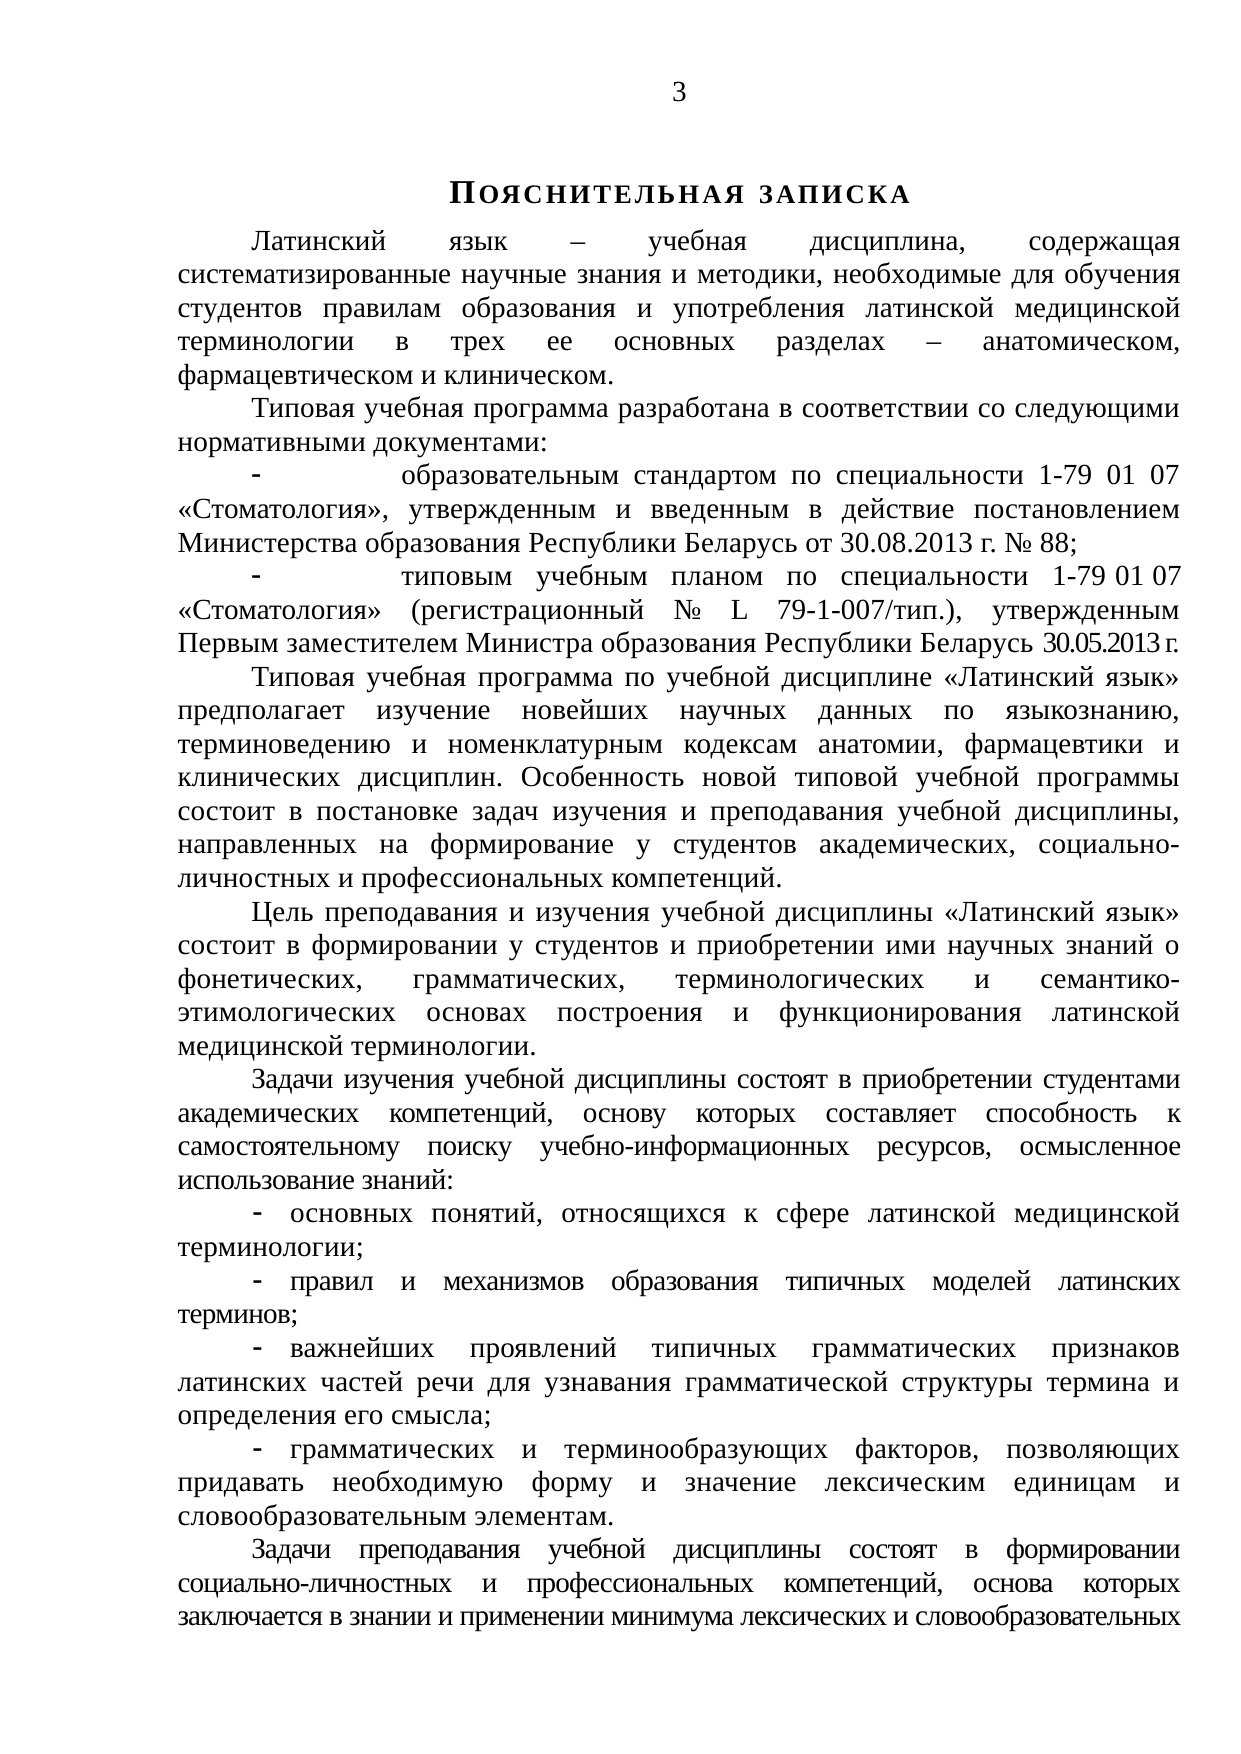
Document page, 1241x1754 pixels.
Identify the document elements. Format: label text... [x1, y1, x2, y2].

text Латинский язык – учебная дисциплина, содержащая систематизированные научные знания и методики, необходимые для обучения студентов правилам образования и употребления латинской медицинской терминологии в трех ее основных разделах – анатомическом, фармацевтическом и клиническом. [177, 223, 1181, 390]
list типовым учебным планом по специальности 1-79 01 07 «Стоматология» (регистрационный № L 79-1-007/тип.), утвержденным Первым заместителем Министра образования Республики Беларусь 30.05.2013 г. [177, 558, 1181, 659]
text Пояснительная записка [177, 172, 1181, 210]
list правил и механизмов образования типичных моделей латинских терминов; [177, 1263, 1181, 1330]
list основных понятий, относящихся к сфере латинской медицинской терминологии; [177, 1196, 1181, 1263]
list важнейших проявлений типичных грамматических признаков латинских частей речи для узнавания грамматической структуры термина и определения его смысла; [177, 1330, 1181, 1431]
list грамматических и терминообразующих факторов, позволяющих придавать необходимую форму и значение лексическим единицам и словообразовательным элементам. [177, 1431, 1181, 1531]
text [177, 1531, 1181, 1632]
list образовательным стандартом по специальности 1-79 01 07 «Стоматология», утвержденным и введенным в действие постановлением Министерства образования Республики Беларусь от 30.08.2013 г. № 88; [177, 457, 1181, 558]
text Цель преподавания и изучения учебной дисциплины «Латинский язык» состоит в формировании у студентов и приобретении ими научных знаний о фонетических, грамматических, терминологических и семантико-этимологических основах построения и функционирования латинской медицинской терминологии. [177, 894, 1181, 1061]
text Типовая учебная программа по учебной дисциплине «Латинский язык» предполагает изучение новейших научных данных по языкознанию, терминоведению и номенклатурным кодексам анатомии, фармацевтики и клинических дисциплин. Особенность новой типовой учебной программы состоит в постановке задач изучения и преподавания учебной дисциплины, направленных на формирование у студентов академических, социально-личностных и профессиональных компетенций. [177, 659, 1181, 894]
text Типовая учебная программа разработана в соответствии со следующими нормативными документами: [177, 390, 1181, 457]
text Задачи изучения учебной дисциплины состоят в приобретении студентами академических компетенций, основу которых составляет способность к самостоятельному поиску учебно-информационных ресурсов, осмысленное использование знаний: [177, 1061, 1181, 1196]
